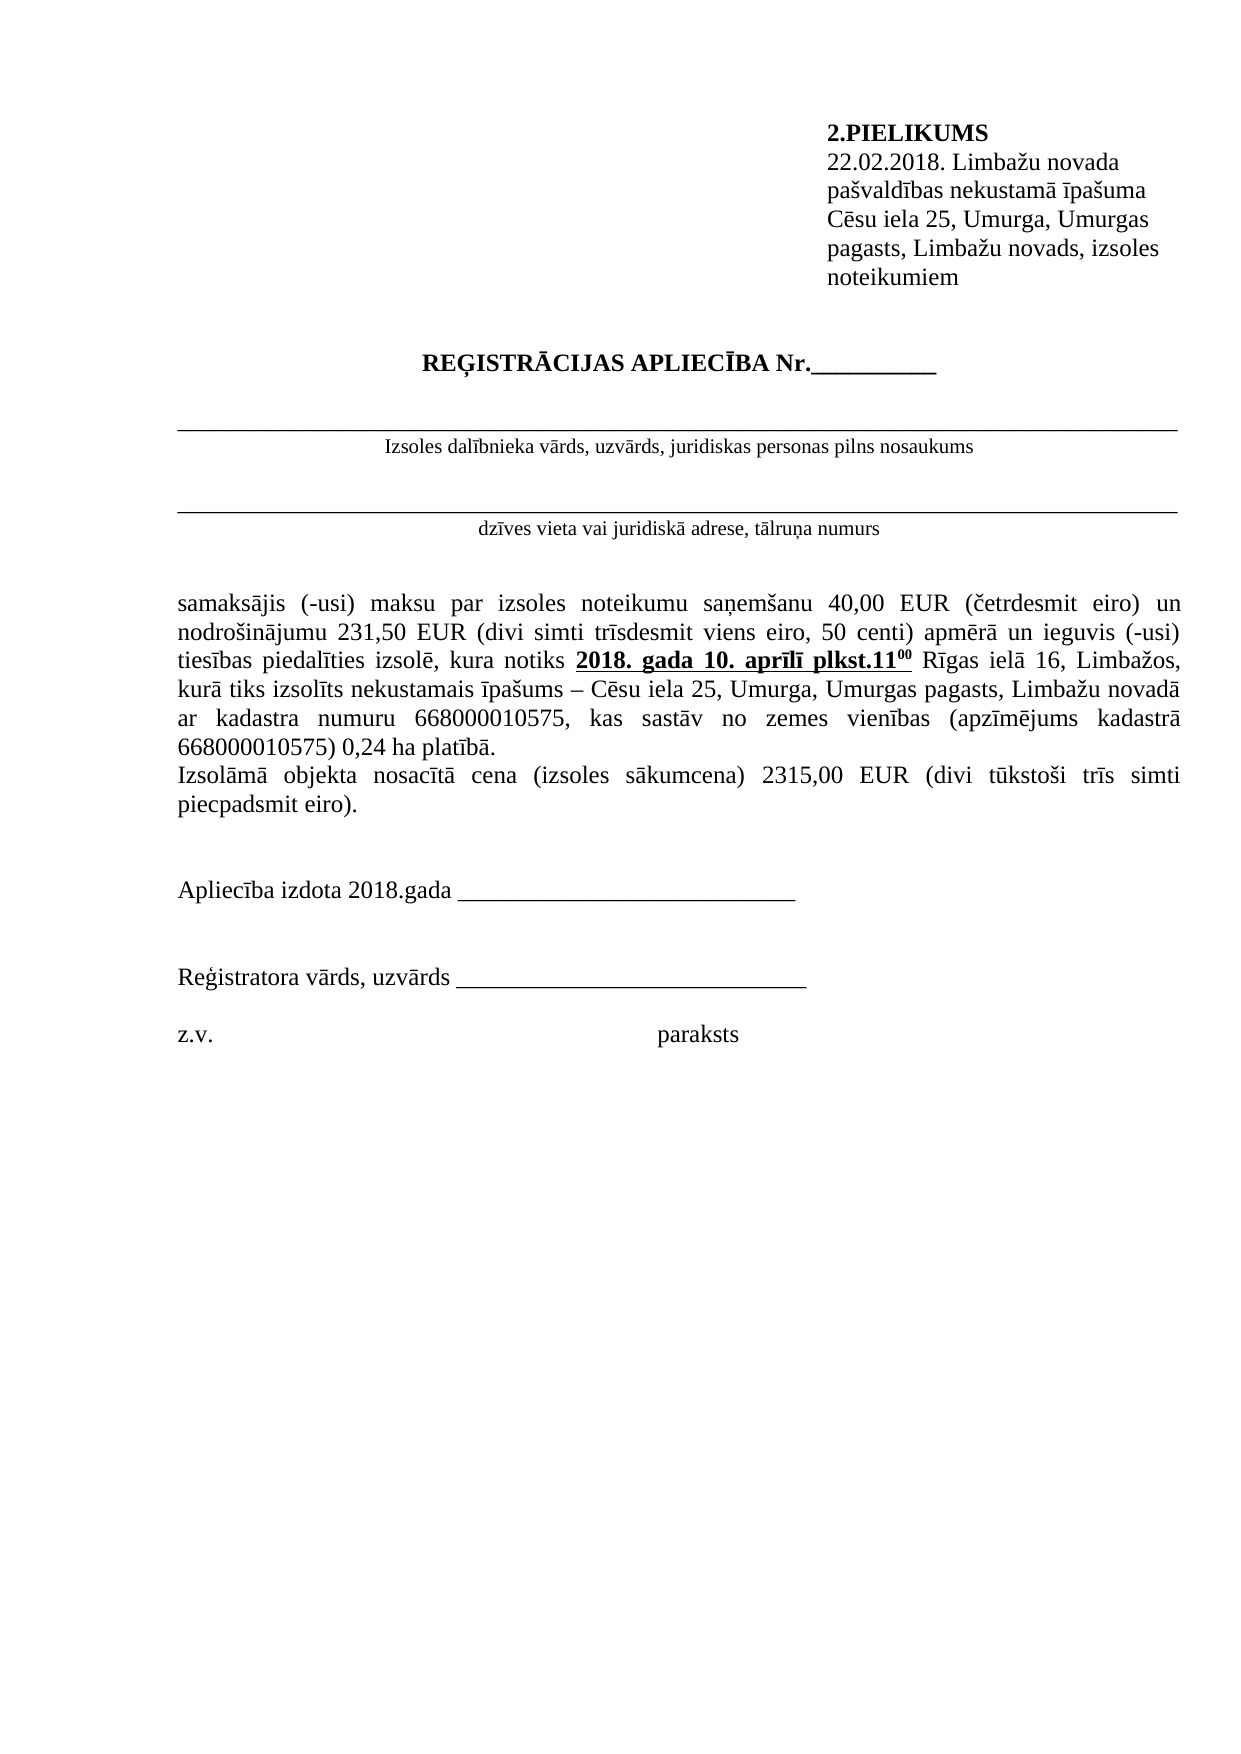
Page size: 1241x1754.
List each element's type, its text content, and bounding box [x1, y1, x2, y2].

text REĢISTRĀCIJAS APLIECĪBA Nr.__________ [177, 348, 1181, 377]
text 22.02.2018. Limbažu novada pašvaldības nekustamā īpašuma Cēsu iela 25, Umurga, Umurgas pagasts, Limbažu novads, izsoles noteikumiem [827, 147, 1196, 291]
text Reģistratora vārds, uzvārds ____________________________ [177, 962, 1181, 991]
text ________________________________________________________________________________ [177, 487, 1181, 516]
text 2.pielikums [827, 118, 1196, 147]
text Izsoles dalībnieka vārds, uzvārds, juridiskas personas pilns nosaukums [177, 434, 1181, 458]
text ________________________________________________________________________________ [177, 406, 1181, 434]
text Izsolāmā objekta nosacītā cena (izsoles sākumcena) 2315,00 EUR (divi tūkstoši trīs simti piecpadsmit eiro). [177, 761, 1181, 818]
text z.v. paraksts [177, 1019, 1181, 1048]
text samaksājis (-usi) maksu par izsoles noteikumu saņemšanu 40,00 EUR (četrdesmit eiro) un nodrošinājumu 231,50 EUR (divi simti trīsdesmit viens eiro, 50 centi) apmērā un ieguvis (-usi) tiesības piedalīties izsolē, kura notiks 2018. gada 10. aprīlī plkst.1100 Rīgas ielā 16, Limbažos, kurā tiks izsolīts nekustamais īpašums – Cēsu iela 25, Umurga, Umurgas pagasts, Limbažu novadā ar kadastra numuru 668000010575, kas sastāv no zemes vienības (apzīmējums kadastrā 668000010575) 0,24 ha platībā. [177, 588, 1181, 761]
text Apliecība izdota 2018.gada ___________________________ [177, 876, 1181, 904]
text dzīves vieta vai juridiskā adrese, tālruņa numurs [177, 516, 1181, 540]
